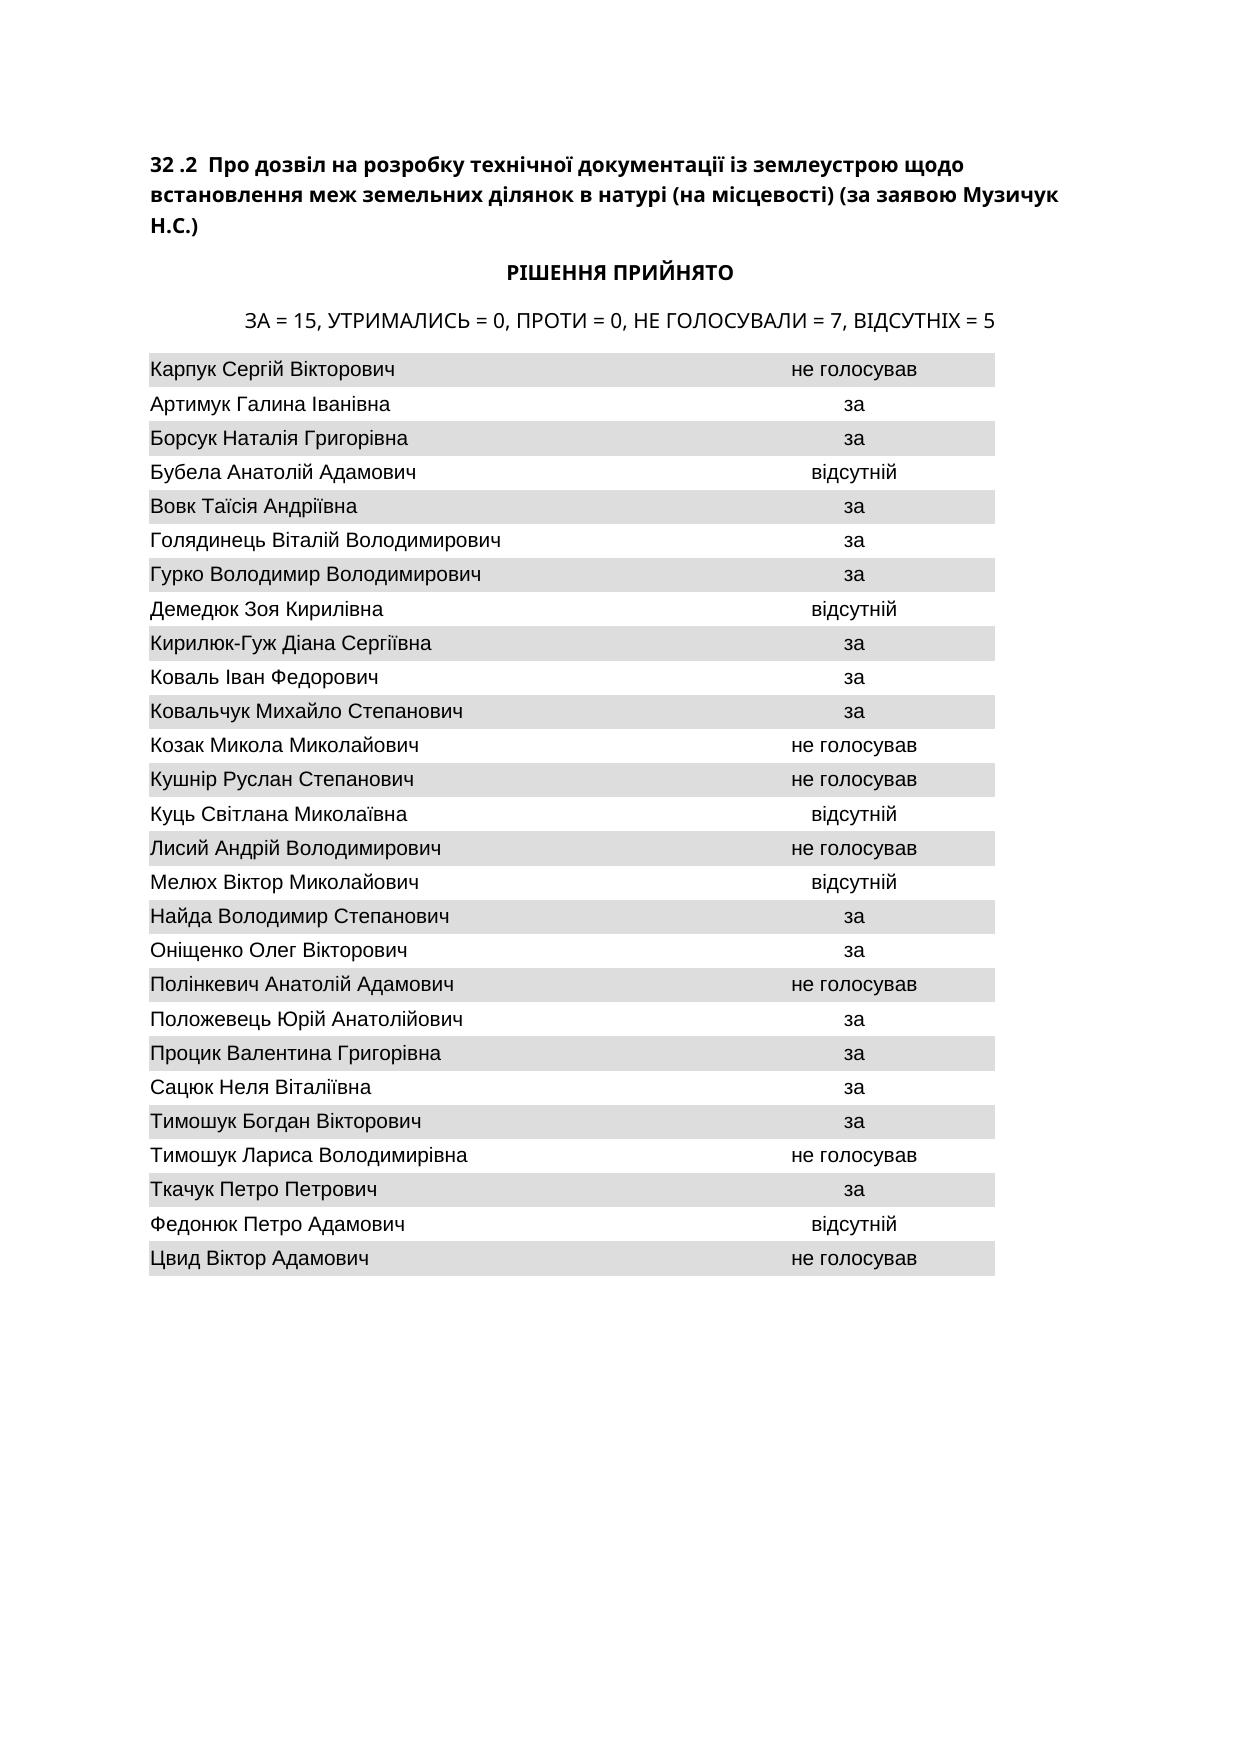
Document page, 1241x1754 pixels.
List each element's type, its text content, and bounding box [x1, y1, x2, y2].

table_cell за [713, 626, 995, 661]
table_cell Лисий Андрій Володимирович [149, 831, 713, 866]
table_cell Ковальчук Михайло Степанович [149, 695, 713, 729]
table_cell Найда Володимир Степанович [149, 900, 713, 934]
table_cell за [713, 421, 995, 456]
table_cell Цвид Віктор Адамович [149, 1241, 713, 1276]
table_cell за [713, 387, 995, 421]
table_cell Кирилюк-Гуж Діана Сергіївна [149, 626, 713, 661]
table_cell за [713, 558, 995, 592]
table_cell не голосував [713, 763, 995, 797]
table_cell відсутній [713, 592, 995, 626]
table_cell Куць Світлана Миколаївна [149, 797, 713, 831]
table_cell Федонюк Петро Адамович [149, 1207, 713, 1241]
table_cell не голосував [713, 729, 995, 763]
table_cell відсутній [713, 797, 995, 831]
table_cell Полінкевич Анатолій Адамович [149, 968, 713, 1002]
table_cell Положевець Юрій Анатолійович [149, 1002, 713, 1036]
table_cell не голосував [713, 1241, 995, 1276]
text РІШЕННЯ ПРИЙНЯТО [150, 258, 1090, 287]
table_cell за [713, 1173, 995, 1207]
table_header Карпук Сергій Вікторович [149, 353, 713, 387]
table_cell Тимошук Богдан Вікторович [149, 1105, 713, 1139]
table_cell за [713, 1002, 995, 1036]
table_cell Мелюх Віктор Миколайович [149, 866, 713, 900]
text ЗА = 15, УТРИМАЛИСЬ = 0, ПРОТИ = 0, НЕ ГОЛОСУВАЛИ = 7, ВІДСУТНІХ = 5 [150, 306, 1090, 334]
table_cell Сацюк Неля Віталіївна [149, 1071, 713, 1105]
table_cell за [713, 661, 995, 695]
table_cell за [713, 1105, 995, 1139]
table_cell за [713, 695, 995, 729]
table_cell Бубела Анатолій Адамович [149, 456, 713, 490]
table_cell відсутній [713, 866, 995, 900]
table_cell відсутній [713, 1207, 995, 1241]
table_cell за [713, 1036, 995, 1071]
table_cell не голосував [713, 1139, 995, 1173]
table_cell не голосував [713, 968, 995, 1002]
table_cell Демедюк Зоя Кирилівна [149, 592, 713, 626]
table_cell Голядинець Віталій Володимирович [149, 524, 713, 558]
table_cell Кушнір Руслан Степанович [149, 763, 713, 797]
text 32 .2 Про дозвіл на розробку технічної документації із землеустрою щодо встановлення меж земельних ділянок в натурі (на місцевості) (за заявою Музичук Н.С.) [150, 150, 1090, 240]
table_cell Гурко Володимир Володимирович [149, 558, 713, 592]
table_cell Коваль Іван Федорович [149, 661, 713, 695]
table_cell за [713, 900, 995, 934]
table_cell Борсук Наталія Григорівна [149, 421, 713, 456]
table_cell Козак Микола Миколайович [149, 729, 713, 763]
table_cell Процик Валентина Григорівна [149, 1036, 713, 1071]
table_cell Оніщенко Олег Вікторович [149, 934, 713, 968]
table_cell за [713, 934, 995, 968]
table_cell Вовк Таїсія Андріївна [149, 490, 713, 524]
table_cell Артимук Галина Іванівна [149, 387, 713, 421]
table_cell не голосував [713, 831, 995, 866]
table_cell відсутній [713, 456, 995, 490]
table_cell за [713, 524, 995, 558]
table_cell Тимошук Лариса Володимирівна [149, 1139, 713, 1173]
table_header не голосував [713, 353, 995, 387]
table_cell за [713, 490, 995, 524]
table_cell Ткачук Петро Петрович [149, 1173, 713, 1207]
table_cell за [713, 1071, 995, 1105]
